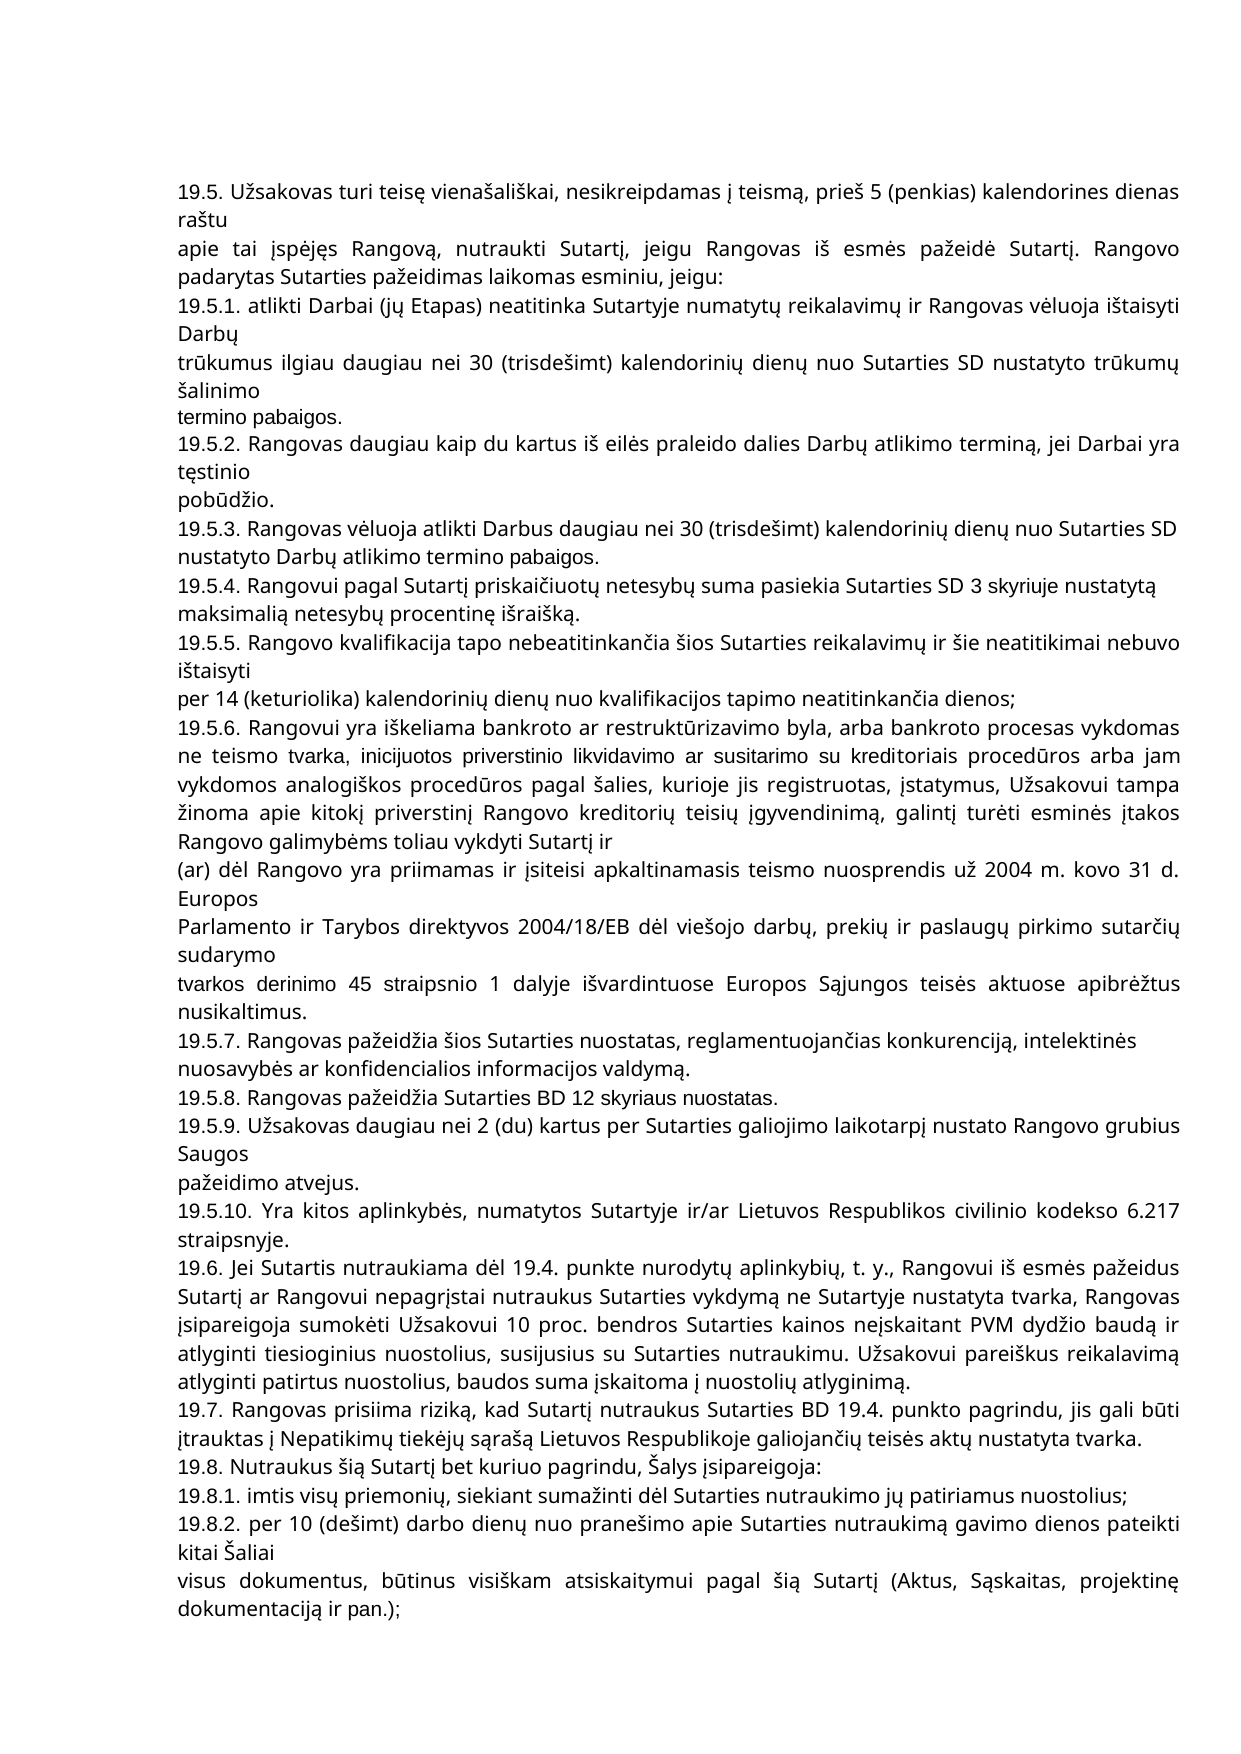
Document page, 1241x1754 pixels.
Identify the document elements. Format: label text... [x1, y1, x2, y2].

text 19.5.5. Rangovo kvalifikacija tapo nebeatitinkančia šios Sutarties reikalavimų ir šie neatitikimai nebuvo ištaisyti [177, 628, 1181, 684]
text per 14 (keturiolika) kalendorinių dienų nuo kvalifikacijos tapimo neatitinkančia dienos; [177, 684, 1181, 713]
text pobūdžio. [177, 486, 1181, 514]
text 19.5.4. Rangovui pagal Sutartį priskaičiuotų netesybų suma pasiekia Sutarties SD 3 skyriuje nustatytą [177, 571, 1181, 599]
text 19.8.2. per 10 (dešimt) darbo dienų nuo pranešimo apie Sutarties nutraukimą gavimo dienos pateikti kitai Šaliai [177, 1509, 1181, 1566]
text nuosavybės ar konfidencialios informacijos valdymą. [177, 1054, 1181, 1083]
text maksimalią netesybų procentinę išraišką. [177, 599, 1181, 628]
text (ar) dėl Rangovo yra priimamas ir įsiteisi apkaltinamasis teismo nuosprendis už 2004 m. kovo 31 d. Europos [177, 855, 1181, 912]
text 19.5.3. Rangovas vėluoja atlikti Darbus daugiau nei 30 (trisdešimt) kalendorinių dienų nuo Sutarties SD [177, 514, 1181, 542]
text visus dokumentus, būtinus visiškam atsiskaitymui pagal šią Sutartį (Aktus, Sąskaitas, projektinę dokumentaciją ir pan.); [177, 1566, 1181, 1623]
text 19.5.7. Rangovas pažeidžia šios Sutarties nuostatas, reglamentuojančias konkurenciją, intelektinės [177, 1026, 1181, 1054]
text trūkumus ilgiau daugiau nei 30 (trisdešimt) kalendorinių dienų nuo Sutarties SD nustatyto trūkumų šalinimo [177, 348, 1181, 405]
text 19.5.1. atlikti Darbai (jų Etapas) neatitinka Sutartyje numatytų reikalavimų ir Rangovas vėluoja ištaisyti Darbų [177, 291, 1181, 348]
text apie tai įspėjęs Rangovą, nutraukti Sutartį, jeigu Rangovas iš esmės pažeidė Sutartį. Rangovo padarytas Sutarties pažeidimas laikomas esminiu, jeigu: [177, 234, 1181, 291]
text 19.7. Rangovas prisiima riziką, kad Sutartį nutraukus Sutarties BD 19.4. punkto pagrindu, jis gali būti įtrauktas į Nepatikimų tiekėjų sąrašą Lietuvos Respublikoje galiojančių teisės aktų nustatyta tvarka. [177, 1396, 1181, 1452]
text termino pabaigos. [177, 405, 1181, 429]
text 19.5.9. Užsakovas daugiau nei 2 (du) kartus per Sutarties galiojimo laikotarpį nustato Rangovo grubius Saugos [177, 1111, 1181, 1168]
text 19.6. Jei Sutartis nutraukiama dėl 19.4. punkte nurodytų aplinkybių, t. y., Rangovui iš esmės pažeidus Sutartį ar Rangovui nepagrįstai nutraukus Sutarties vykdymą ne Sutartyje nustatyta tvarka, Rangovas įsipareigoja sumokėti Užsakovui 10 proc. bendros Sutarties kainos neįskaitant PVM dydžio baudą ir atlyginti tiesioginius nuostolius, susijusius su Sutarties nutraukimu. Užsakovui pareiškus reikalavimą atlyginti patirtus nuostolius, baudos suma įskaitoma į nuostolių atlyginimą. [177, 1253, 1181, 1396]
text 19.5.8. Rangovas pažeidžia Sutarties BD 12 skyriaus nuostatas. [177, 1083, 1181, 1111]
text nustatyto Darbų atlikimo termino pabaigos. [177, 542, 1181, 571]
text 19.8.1. imtis visų priemonių, siekiant sumažinti dėl Sutarties nutraukimo jų patiriamus nuostolius; [177, 1481, 1181, 1509]
text tvarkos derinimo 45 straipsnio 1 dalyje išvardintuose Europos Sąjungos teisės aktuose apibrėžtus nusikaltimus. [177, 969, 1181, 1026]
text 19.8. Nutraukus šią Sutartį bet kuriuo pagrindu, Šalys įsipareigoja: [177, 1452, 1181, 1481]
text 19.5.10. Yra kitos aplinkybės, numatytos Sutartyje ir/ar Lietuvos Respublikos civilinio kodekso 6.217 straipsnyje. [177, 1196, 1181, 1253]
text Parlamento ir Tarybos direktyvos 2004/18/EB dėl viešojo darbų, prekių ir paslaugų pirkimo sutarčių sudarymo [177, 912, 1181, 969]
text 19.5.6. Rangovui yra iškeliama bankroto ar restruktūrizavimo byla, arba bankroto procesas vykdomas ne teismo tvarka, inicijuotos priverstinio likvidavimo ar susitarimo su kreditoriais procedūros arba jam vykdomos analogiškos procedūros pagal šalies, kurioje jis registruotas, įstatymus, Užsakovui tampa žinoma apie kitokį priverstinį Rangovo kreditorių teisių įgyvendinimą, galintį turėti esminės įtakos Rangovo galimybėms toliau vykdyti Sutartį ir [177, 713, 1181, 855]
text 19.5. Užsakovas turi teisę vienašališkai, nesikreipdamas į teismą, prieš 5 (penkias) kalendorines dienas raštu [177, 177, 1181, 234]
text pažeidimo atvejus. [177, 1168, 1181, 1196]
text 19.5.2. Rangovas daugiau kaip du kartus iš eilės praleido dalies Darbų atlikimo terminą, jei Darbai yra tęstinio [177, 429, 1181, 486]
